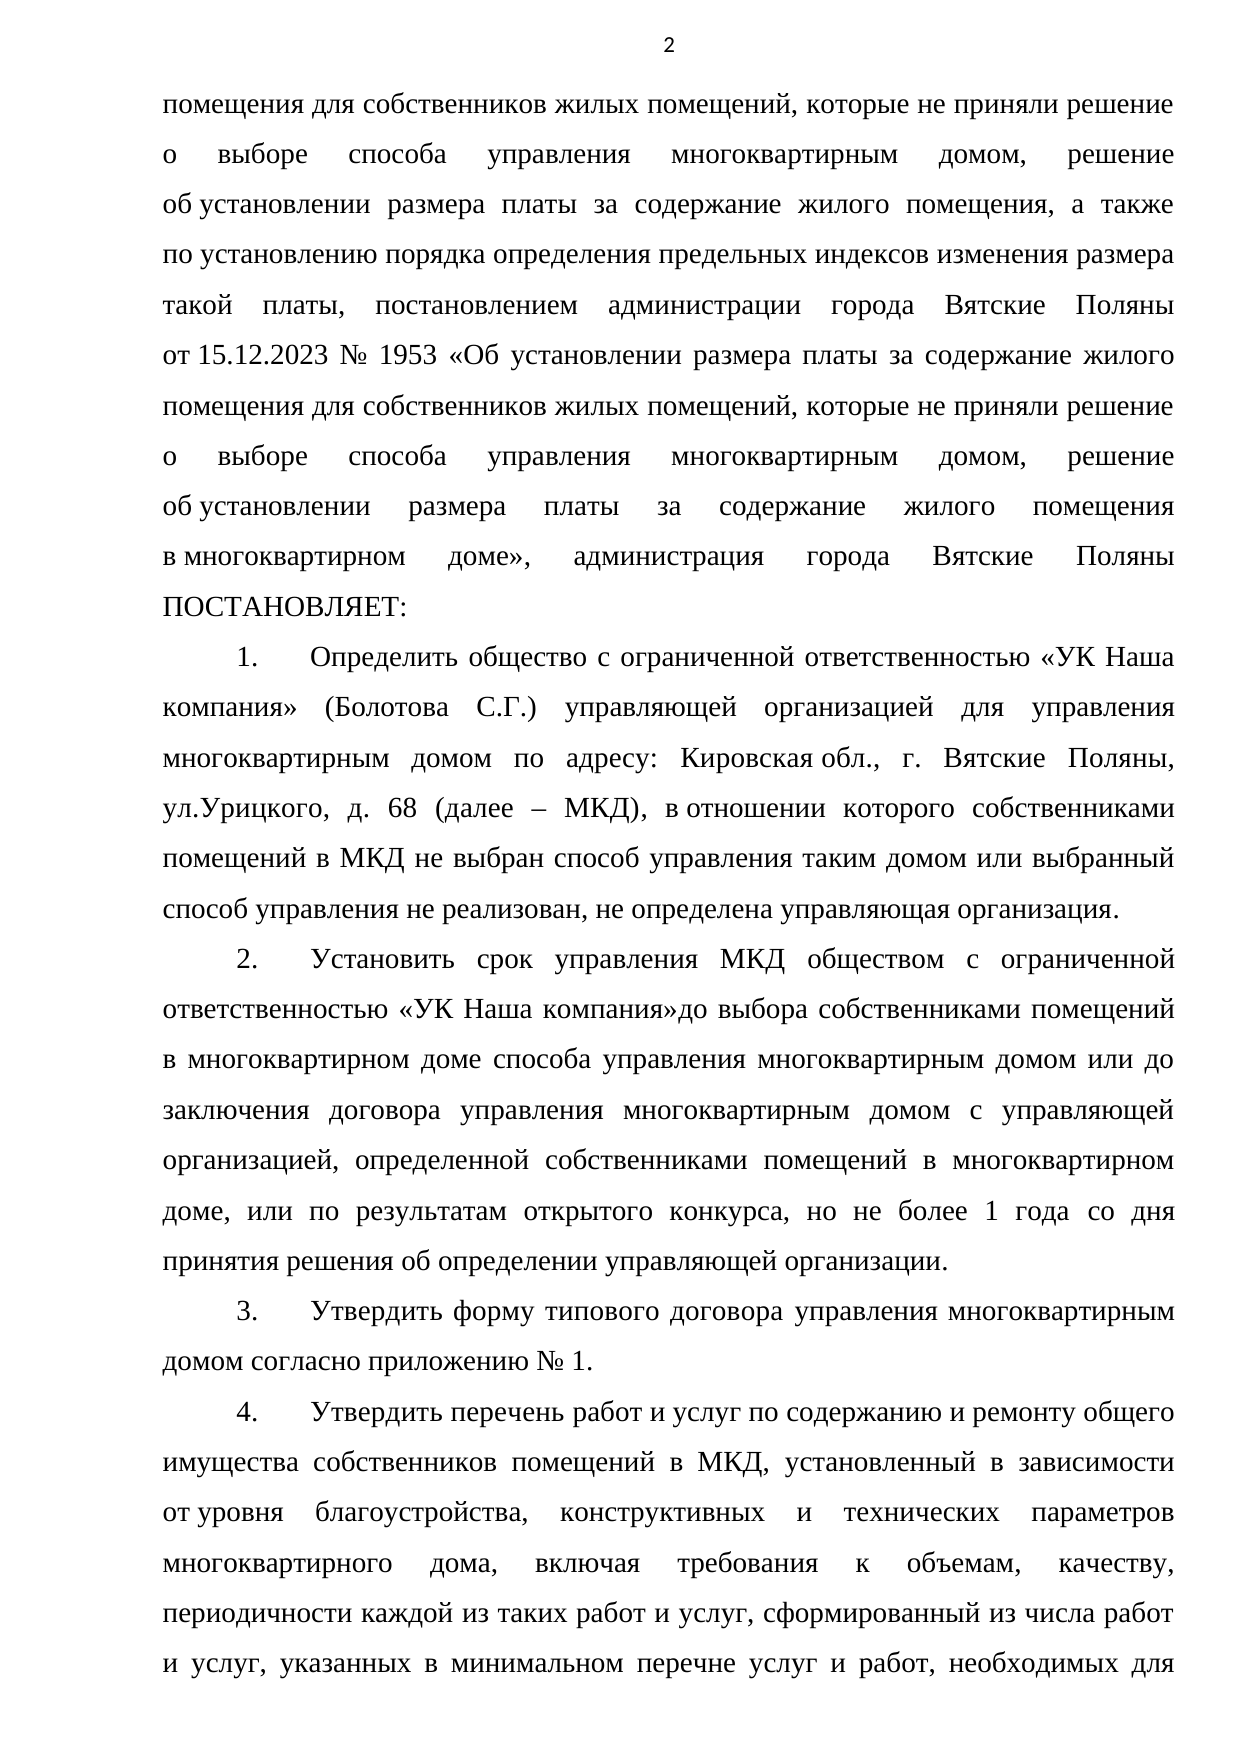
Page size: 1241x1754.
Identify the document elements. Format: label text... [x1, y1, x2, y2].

list Утвердить форму типового договора управления многоквартирным домом согласно приложению № 1. [162, 1293, 1175, 1377]
list Определить общество с ограниченной ответственностью «УК Наша компания» (Болотова С.Г.) управляющей организацией для управления многоквартирным домом по адресу: Кировская обл., г. Вятские Поляны, ул.Урицкого, д. 68 (далее – МКД), в отношении которого собственниками помещений в МКД не выбран способ управления таким домом или выбранный способ управления не реализован, не определена управляющая организация. [162, 639, 1175, 924]
list Установить срок управления МКД обществом с ограниченной ответственностью «УК Наша компания»до выбора собственниками помещений в многоквартирном доме способа управления многоквартирным домом или до заключения договора управления многоквартирным домом с управляющей организацией, определенной собственниками помещений в многоквартирном доме, или по результатам открытого конкурса, но не более 1 года со дня принятия решения об определении управляющей организации. [162, 941, 1175, 1276]
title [162, 86, 1175, 622]
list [162, 1394, 1175, 1679]
